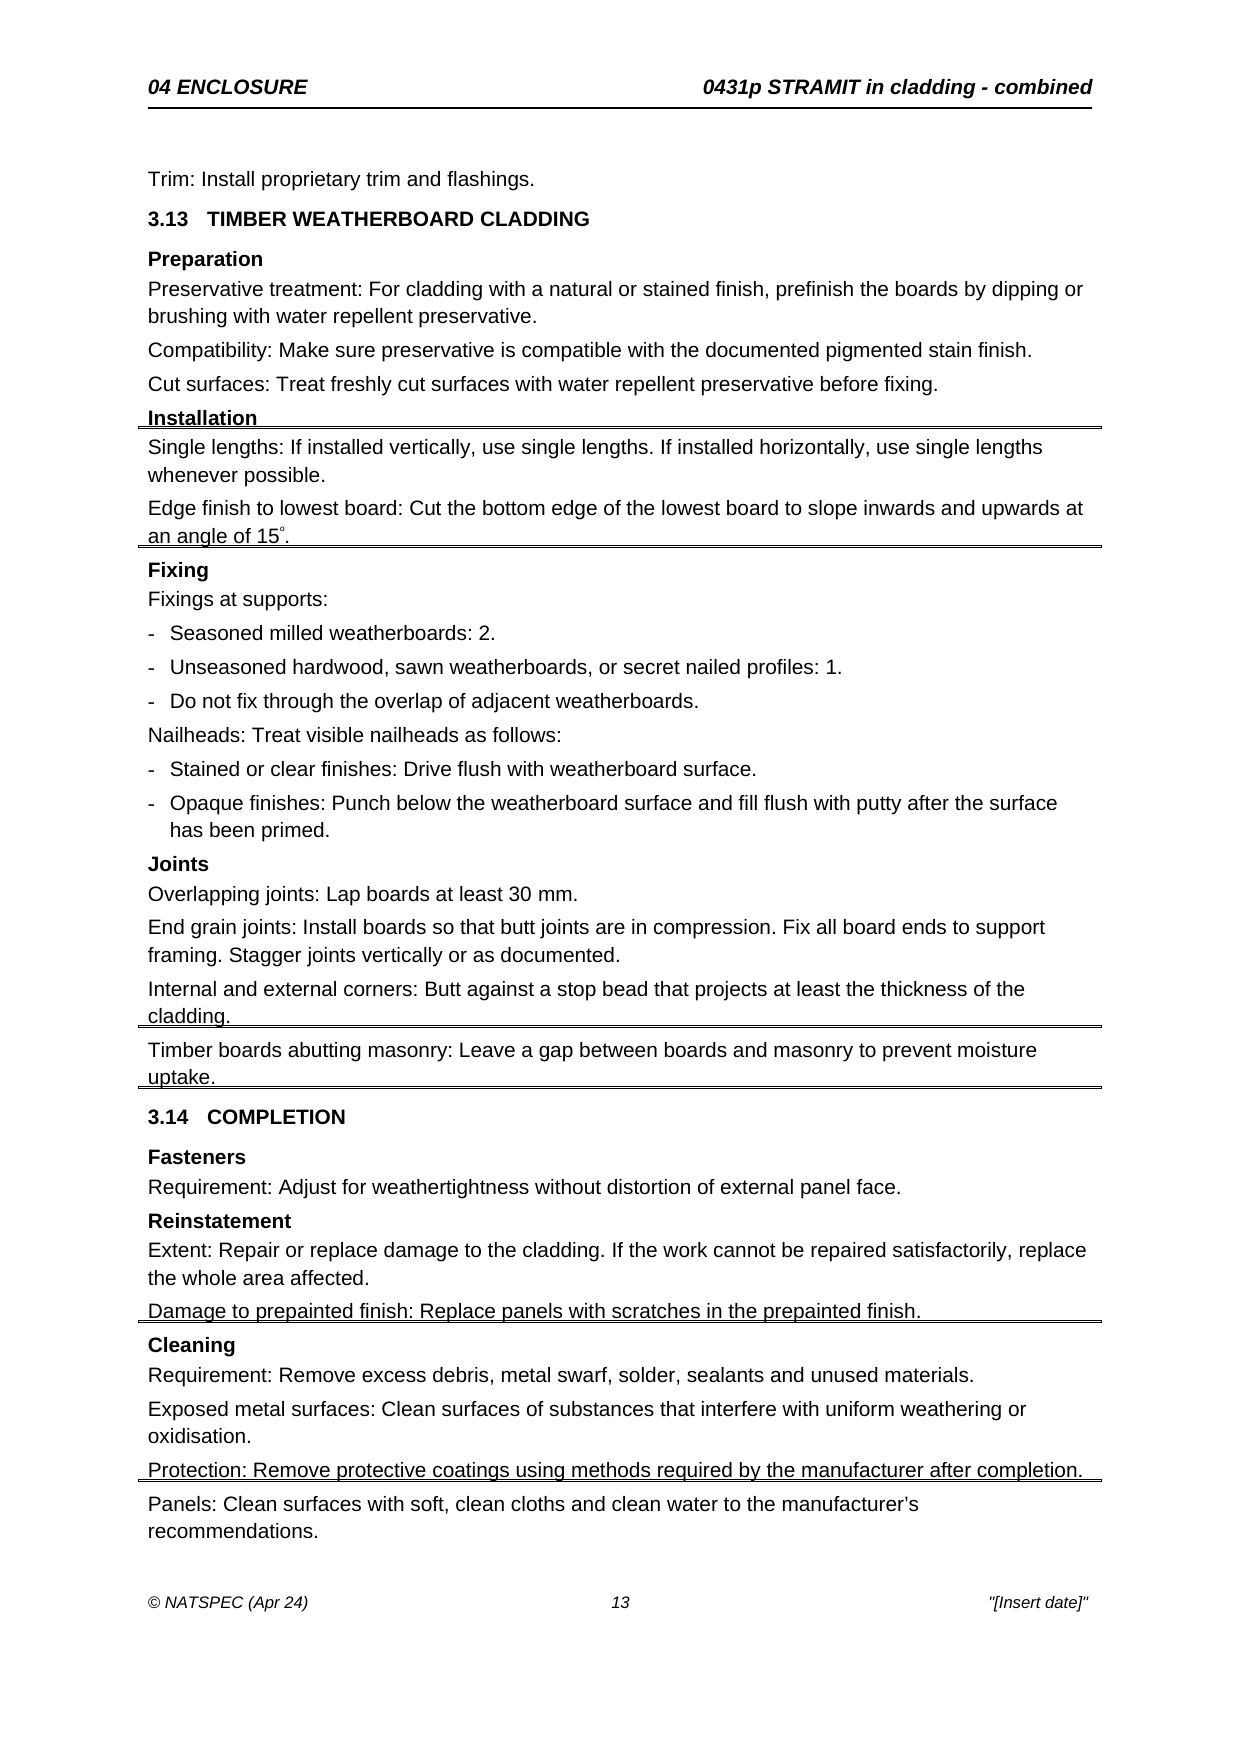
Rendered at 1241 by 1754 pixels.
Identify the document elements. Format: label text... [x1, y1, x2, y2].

subtitle Reinstatement [148, 1208, 1092, 1232]
text Single lengths: If installed vertically, use single lengths. If installed horizontally, use single lengths whenever possible. [148, 435, 1092, 486]
text Seasoned milled weatherboards: 2. [148, 621, 1092, 645]
text Edge finish to lowest board: Cut the bottom edge of the lowest board to slope inwards and upwards at an angle of 15º. [148, 496, 1092, 545]
text Exposed metal surfaces: Clean surfaces of substances that interfere with uniform weathering or oxidisation. [148, 1396, 1092, 1448]
text Timber boards abutting masonry: Leave a gap between boards and masonry to prevent moisture uptake. [148, 1038, 1092, 1086]
text Preservative treatment: For cladding with a natural or stained finish, prefinish the boards by dipping or brushing with water repellent preservative. [148, 277, 1092, 328]
text Compatibility: Make sure preservative is compatible with the documented pigmented stain finish. [148, 338, 1092, 362]
text Do not fix through the overlap of adjacent weatherboards. [148, 689, 1092, 713]
subtitle Installation [148, 405, 1092, 426]
subtitle Cleaning [148, 1333, 1092, 1357]
text Requirement: Remove excess debris, metal swarf, solder, sealants and unused materials. [148, 1363, 1092, 1387]
text End grain joints: Install boards so that butt joints are in compression. Fix all board ends to support framing. Stagger joints vertically or as documented. [148, 915, 1092, 967]
text Panels: Clean surfaces with soft, clean cloths and clean water to the manufacturer’s recommendations. [148, 1491, 1092, 1543]
text Stained or clear finishes: Drive flush with weatherboard surface. [148, 756, 1092, 781]
text Opaque finishes: Punch below the weatherboard surface and fill flush with putty after the surface has been primed. [148, 790, 1092, 842]
text Extent: Repair or replace damage to the cladding. If the work cannot be repaired satisfactorily, replace the whole area affected. [148, 1238, 1092, 1289]
text Damage to prepainted finish: Replace panels with scratches in the prepainted finish. [148, 1299, 1092, 1320]
subtitle Fasteners [148, 1145, 1092, 1169]
text Internal and external corners: Butt against a stop bead that projects at least the thickness of the cladding. [148, 976, 1092, 1025]
text Nailheads: Treat visible nailheads as follows: [148, 723, 1092, 747]
text Trim: Install proprietary trim and flashings. [148, 167, 1092, 191]
text Protection: Remove protective coatings using methods required by the manufacturer after completion. [148, 1458, 1092, 1479]
text Cut surfaces: Treat freshly cut surfaces with water repellent preservative before fixing. [148, 372, 1092, 396]
subtitle Fixing [148, 557, 1092, 581]
text Unseasoned hardwood, sawn weatherboards, or secret nailed profiles: 1. [148, 655, 1092, 679]
text Fixings at supports: [148, 587, 1092, 611]
subtitle Preparation [148, 247, 1092, 271]
text Overlapping joints: Lap boards at least 30 mm. [148, 881, 1092, 905]
subtitle Timber weatherboard cladding [148, 207, 1092, 231]
subtitle Completion [148, 1105, 1092, 1129]
subtitle Joints [148, 852, 1092, 876]
text Requirement: Adjust for weathertightness without distortion of external panel face. [148, 1175, 1092, 1199]
